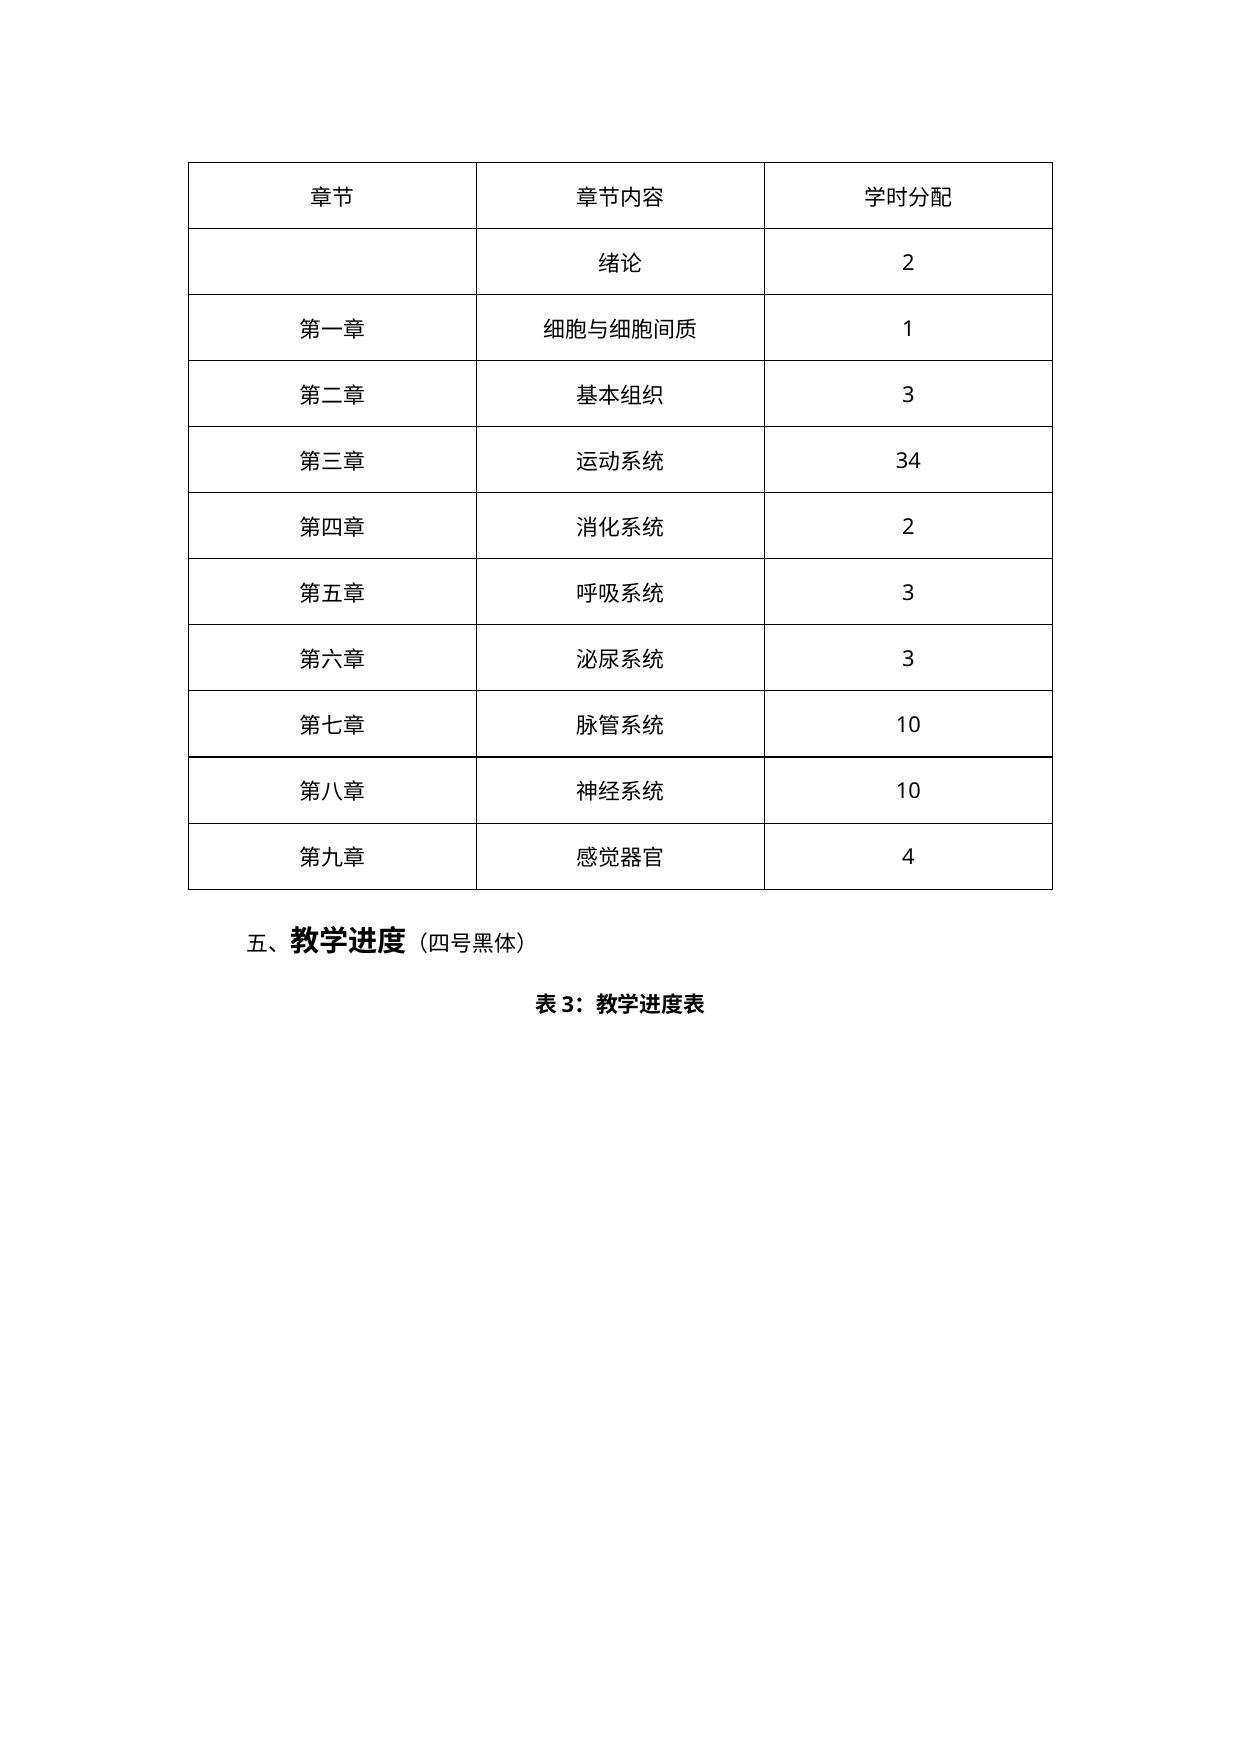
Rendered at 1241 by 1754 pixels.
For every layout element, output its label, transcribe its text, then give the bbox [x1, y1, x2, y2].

table_cell 细胞与细胞间质 [477, 295, 764, 360]
table_cell 呼吸系统 [477, 559, 764, 624]
table_cell 基本组织 [477, 361, 764, 426]
table_cell 1 [765, 295, 1052, 360]
table_cell 10 [765, 758, 1052, 822]
table_cell 34 [765, 427, 1052, 492]
table_cell 第六章 [189, 625, 476, 690]
table_cell 2 [765, 493, 1052, 558]
table_cell 绪论 [477, 229, 764, 294]
table_cell 消化系统 [477, 493, 764, 558]
table_cell 第四章 [189, 493, 476, 558]
list 教学进度（四号黑体） [187, 906, 1053, 971]
table_cell 第七章 [189, 691, 476, 756]
table_cell 第三章 [189, 427, 476, 492]
table_cell 10 [765, 691, 1052, 756]
table_cell 泌尿系统 [477, 625, 764, 690]
table_cell 3 [765, 625, 1052, 690]
table_cell 第八章 [189, 758, 476, 822]
table_cell 第一章 [189, 295, 476, 360]
table_cell 3 [765, 361, 1052, 426]
table_cell [189, 229, 476, 294]
table_header 章节内容 [477, 163, 764, 228]
table_header 学时分配 [765, 163, 1052, 228]
table_cell 第九章 [189, 824, 476, 888]
table_header 章节 [189, 163, 476, 228]
table_cell 运动系统 [477, 427, 764, 492]
table_cell 第二章 [189, 361, 476, 426]
table_cell 4 [765, 824, 1052, 888]
list 表3：教学进度表 [187, 987, 1053, 1019]
table_cell 2 [765, 229, 1052, 294]
table_cell 感觉器官 [477, 824, 764, 888]
table_cell 第五章 [189, 559, 476, 624]
table_cell 神经系统 [477, 758, 764, 822]
table_cell 3 [765, 559, 1052, 624]
table_cell 脉管系统 [477, 691, 764, 756]
